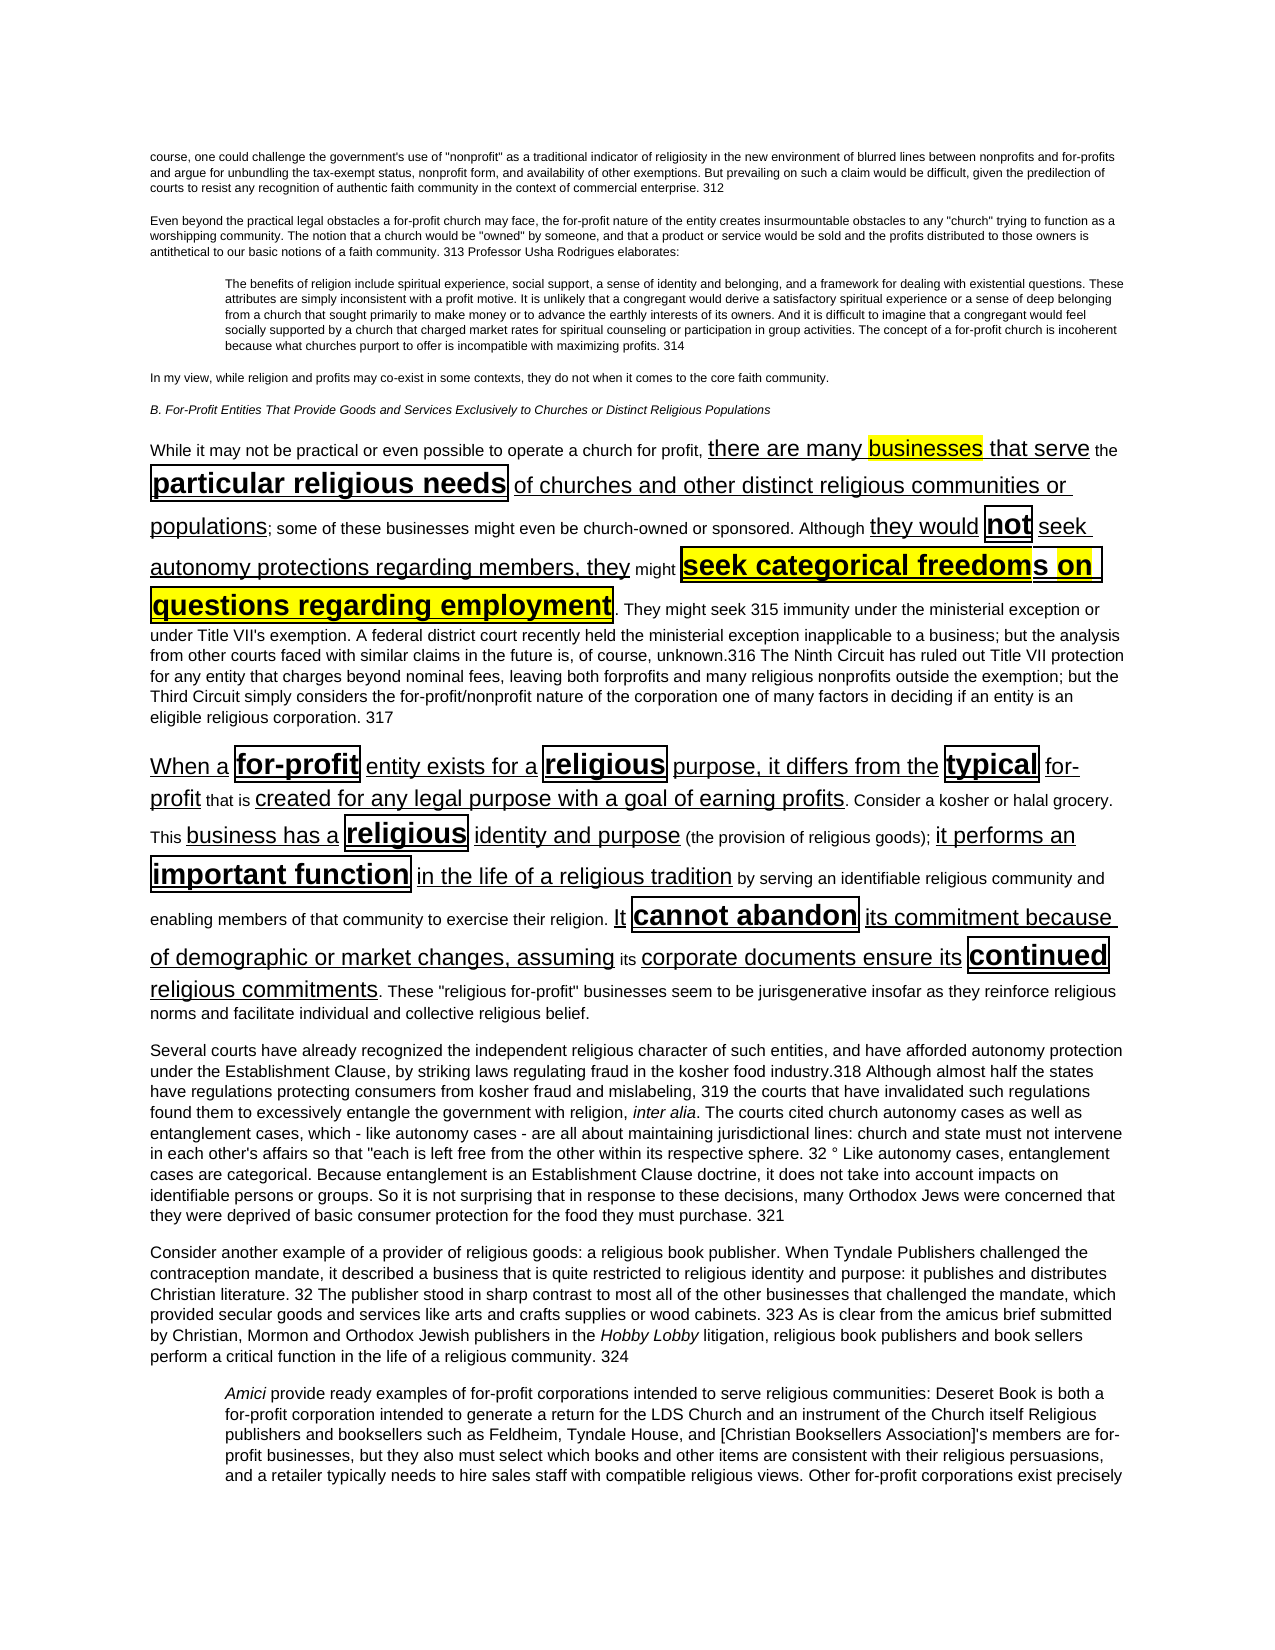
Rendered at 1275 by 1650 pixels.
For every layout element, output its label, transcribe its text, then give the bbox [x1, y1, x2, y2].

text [150, 150, 1125, 195]
text The benefits of religion include spiritual experience, social support, a sense of identity and belonging, and a framework for dealing with existential questions. These attributes are simply inconsistent with a profit motive. It is unlikely that a congregant would derive a satisfactory spiritual experience or a sense of deep belonging from a church that sought primarily to make money or to advance the earthly interests of its owners. And it is difficult to imagine that a congregant would feel socially supported by a church that charged market rates for spiritual counseling or participation in group activities. The concept of a for-profit church is incoherent because what churches purport to offer is incompatible with maximizing profits. 314 [225, 276, 1125, 353]
text Several courts have already recognized the independent religious character of such entities, and have afforded autonomy protection under the Establishment Clause, by striking laws regulating fraud in the kosher food industry.318 Although almost half the states have regulations protecting consumers from kosher fraud and mislabeling, 319 the courts that have invalidated such regulations found them to excessively entangle the government with religion, inter alia. The courts cited church autonomy cases as well as entanglement cases, which - like autonomy cases - are all about maintaining jurisdictional lines: church and state must not intervene in each other's affairs so that "each is left free from the other within its respective sphere. 32 ° Like autonomy cases, entanglement cases are categorical. Because entanglement is an Establishment Clause doctrine, it does not take into account impacts on identifiable persons or groups. So it is not surprising that in response to these decisions, many Orthodox Jews were concerned that they were deprived of basic consumer protection for the food they must purchase. 321 [150, 1041, 1125, 1225]
text B. For-Profit Entities That Provide Goods and Services Exclusively to Churches or Distinct Religious Populations [150, 403, 1125, 417]
text When a for-profit entity exists for a religious purpose, it differs from the typical for-profit that is created for any legal purpose with a goal of earning profits. Consider a kosher or halal grocery. This business has a religious identity and purpose (the provision of religious goods); it performs an important function in the life of a religious tradition by serving an identifiable religious community and enabling members of that community to exercise their religion. It cannot abandon its commitment because of demographic or market changes, assuming its corporate documents ensure its continued religious commitments. These "religious for-profit" businesses seem to be jurisgenerative insofar as they reinforce religious norms and facilitate individual and collective religious belief. [150, 745, 1125, 1023]
text Even beyond the practical legal obstacles a for-profit church may face, the for-profit nature of the entity creates insurmountable obstacles to any "church" trying to function as a worshipping community. The notion that a church would be "owned" by someone, and that a product or service would be sold and the profits distributed to those owners is antithetical to our basic notions of a faith community. 313 Professor Usha Rodrigues elaborates: [150, 213, 1125, 259]
text While it may not be practical or even possible to operate a church for profit, there are many businesses that serve the particular religious needs of churches and other distinct religious communities or populations; some of these businesses might even be church-owned or sponsored. Although they would not seek autonomy protections regarding members, they might seek categorical freedoms on questions regarding employment. They might seek 315 immunity under the ministerial exception or under Title VII's exemption. A federal district court recently held the ministerial exception inapplicable to a business; but the analysis from other courts faced with similar claims in the future is, of course, unknown.316 The Ninth Circuit has ruled out Title VII protection for any entity that charges beyond nominal fees, leaving both forprofits and many religious nonprofits outside the exemption; but the Third Circuit simply considers the for-profit/nonprofit nature of the corporation one of many factors in deciding if an entity is an eligible religious corporation. 317 [150, 435, 1125, 727]
text Consider another example of a provider of religious goods: a religious book publisher. When Tyndale Publishers challenged the contraception mandate, it described a business that is quite restricted to religious identity and purpose: it publishes and distributes Christian literature. 32 The publisher stood in sharp contrast to most all of the other businesses that challenged the mandate, which provided secular goods and services like arts and crafts supplies or wood cabinets. 323 As is clear from the amicus brief submitted by Christian, Mormon and Orthodox Jewish publishers in the Hobby Lobby litigation, religious book publishers and book sellers perform a critical function in the life of a religious community. 324 [150, 1243, 1125, 1366]
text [225, 1384, 1125, 1485]
text In my view, while religion and profits may co-exist in some contexts, they do not when it comes to the core faith community. [150, 371, 1125, 385]
